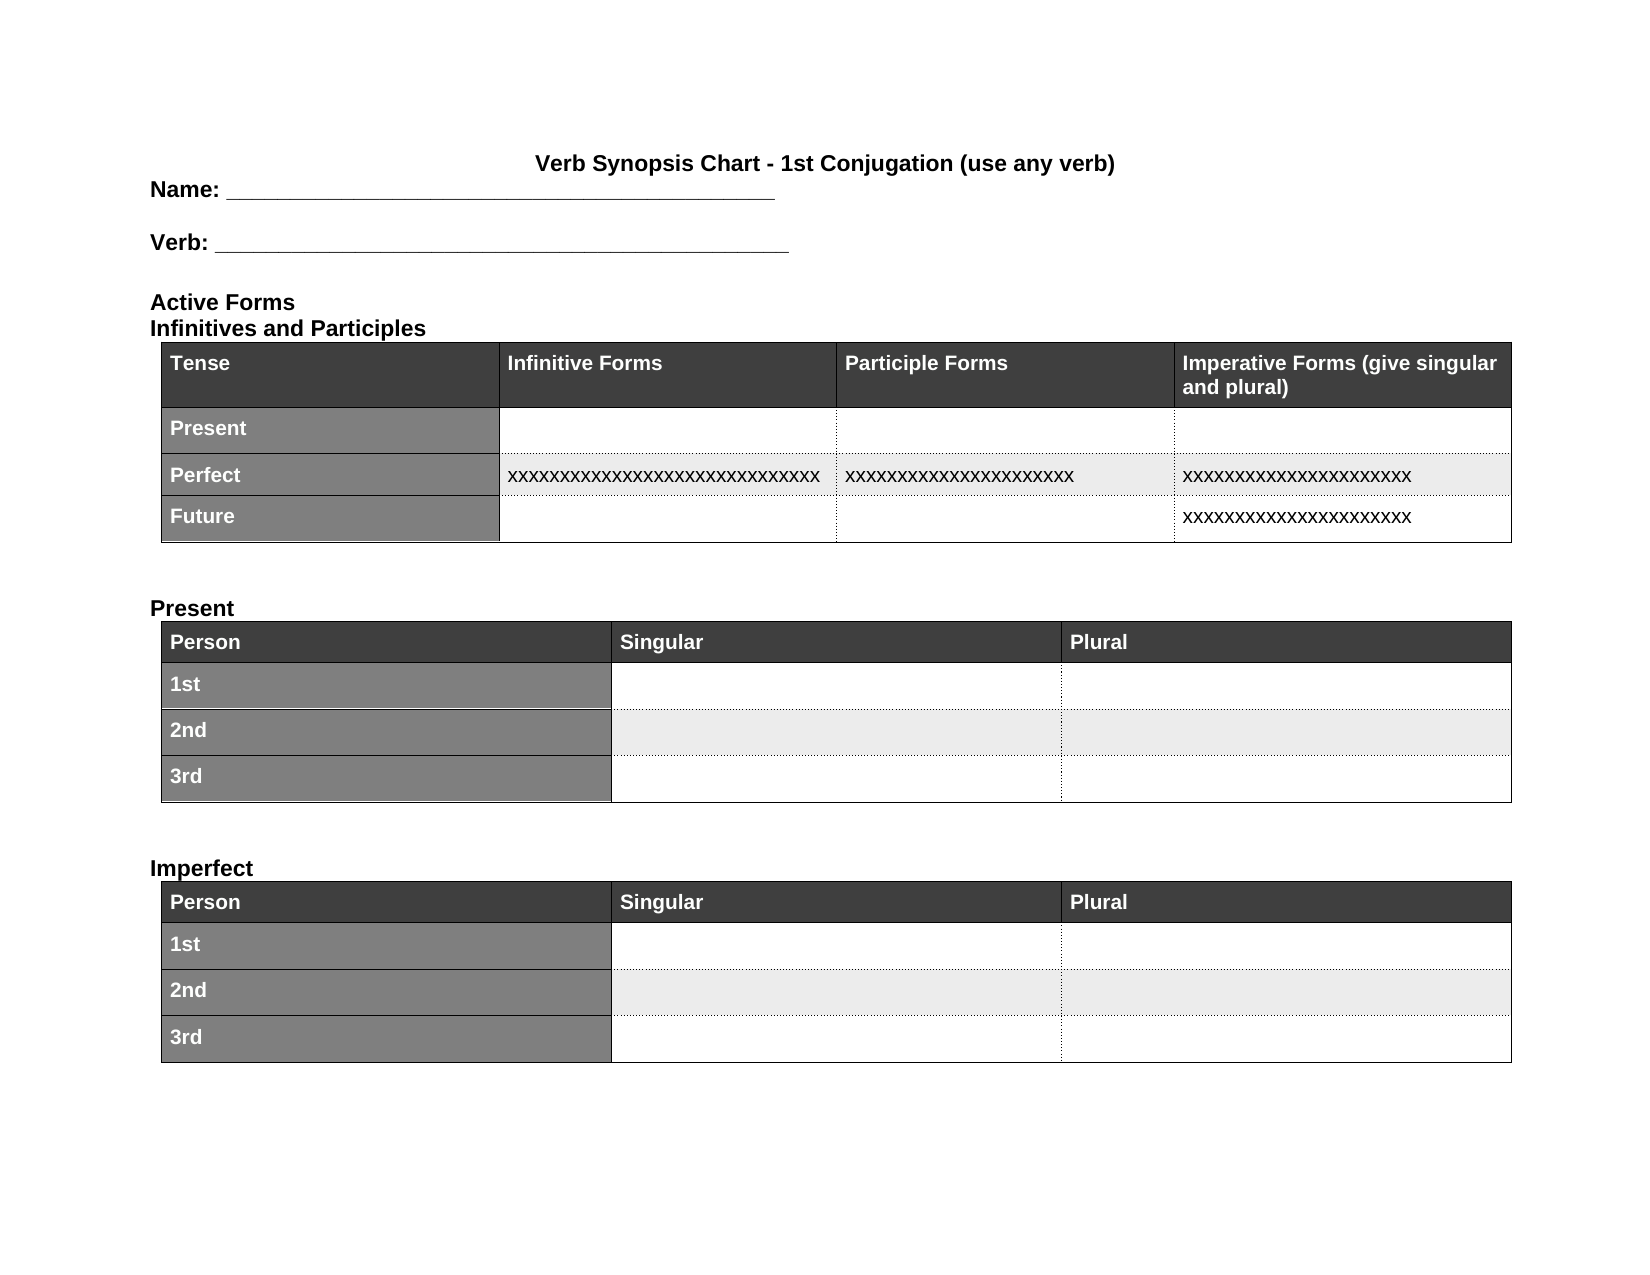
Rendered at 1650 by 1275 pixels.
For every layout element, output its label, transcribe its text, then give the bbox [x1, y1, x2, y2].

table_header Participle Forms [837, 343, 1174, 407]
table_header Imperative Forms (give singular and plural) [1175, 343, 1511, 407]
text Present [150, 594, 1500, 621]
table_header Tense [162, 343, 499, 407]
table_cell 1st [162, 923, 611, 969]
table_cell [612, 663, 1062, 708]
table_cell xxxxxxxxxxxxxxxxxxxxxxxxxxxxxx [500, 453, 837, 495]
table_header Singular [612, 882, 1061, 922]
table_cell Present [162, 408, 499, 453]
text Active Forms [150, 289, 1500, 315]
table_header Plural [1062, 622, 1511, 662]
table_cell 2nd [162, 970, 611, 1015]
table_cell [1062, 1015, 1511, 1062]
table_cell [612, 969, 1062, 1015]
table_cell 3rd [162, 1016, 611, 1062]
table_cell [500, 495, 837, 541]
table_cell [1062, 923, 1511, 969]
table_cell [612, 1015, 1062, 1062]
table_cell [612, 709, 1062, 755]
table_cell xxxxxxxxxxxxxxxxxxxxxx [837, 453, 1174, 495]
table_header Person [162, 882, 611, 922]
table_header Infinitive Forms [500, 343, 836, 407]
table_cell [1062, 709, 1511, 755]
table_header Plural [1062, 882, 1511, 922]
table_cell [612, 755, 1062, 801]
table_header Person [162, 622, 611, 662]
table_cell [612, 923, 1062, 969]
table_cell Future [162, 496, 499, 541]
table_cell xxxxxxxxxxxxxxxxxxxxxx [1174, 453, 1511, 495]
text Verb Synopsis Chart - 1st Conjugation (use any verb) [150, 150, 1500, 176]
text Infinitives and Participles [150, 315, 1500, 342]
table_cell [1062, 755, 1511, 801]
table_cell 2nd [162, 710, 611, 755]
table_cell [500, 408, 837, 453]
table_cell 3rd [162, 756, 611, 801]
table_header Singular [612, 622, 1061, 662]
table_cell 1st [162, 663, 611, 708]
table_cell [837, 408, 1174, 453]
table_cell [1062, 663, 1511, 708]
table_cell [1062, 969, 1511, 1015]
table_cell [1174, 408, 1511, 453]
text Name: ___________________________________________ [150, 176, 1500, 203]
text Verb: _____________________________________________ [150, 229, 1500, 255]
table_cell Perfect [162, 454, 499, 495]
table_cell xxxxxxxxxxxxxxxxxxxxxx [1174, 495, 1511, 541]
table_cell [837, 495, 1174, 541]
text Imperfect [150, 855, 1500, 881]
